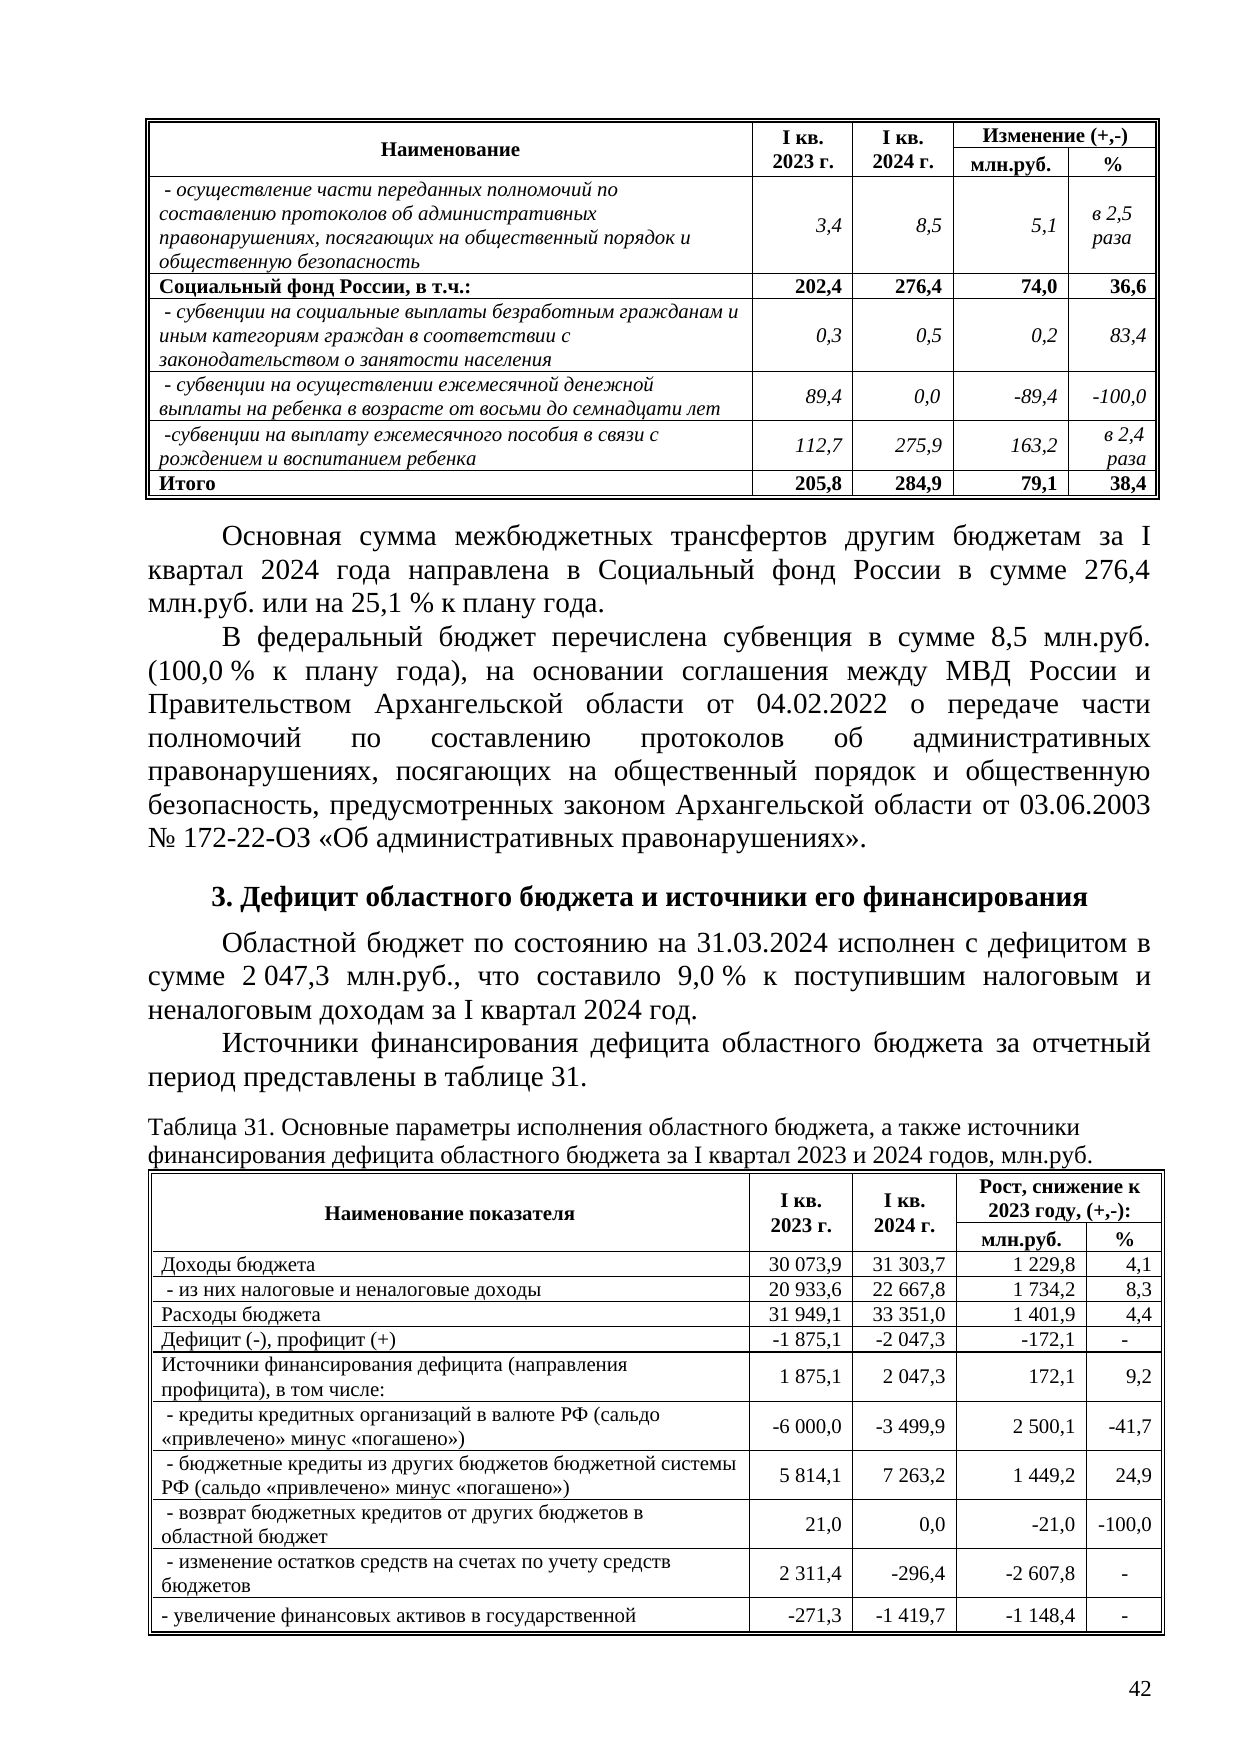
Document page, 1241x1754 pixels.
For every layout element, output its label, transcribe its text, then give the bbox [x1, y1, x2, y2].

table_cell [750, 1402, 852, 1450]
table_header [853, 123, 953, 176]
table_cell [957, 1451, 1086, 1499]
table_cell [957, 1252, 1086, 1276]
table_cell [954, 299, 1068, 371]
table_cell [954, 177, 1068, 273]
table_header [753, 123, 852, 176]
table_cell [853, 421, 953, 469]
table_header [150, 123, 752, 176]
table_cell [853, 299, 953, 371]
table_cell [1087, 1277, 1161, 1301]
text Источники финансирования дефицита областного бюджета за отчетный период представлены в таблице 31. [148, 1026, 1152, 1093]
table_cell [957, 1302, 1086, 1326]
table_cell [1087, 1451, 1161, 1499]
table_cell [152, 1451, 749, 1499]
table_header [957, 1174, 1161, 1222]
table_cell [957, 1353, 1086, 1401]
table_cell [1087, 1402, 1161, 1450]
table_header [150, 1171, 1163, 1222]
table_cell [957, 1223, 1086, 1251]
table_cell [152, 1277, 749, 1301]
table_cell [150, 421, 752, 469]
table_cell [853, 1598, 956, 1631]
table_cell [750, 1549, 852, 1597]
text В федеральный бюджет перечислена субвенция в сумме 8,5 млн.руб. (100,0 % к плану года), на основании соглашения между МВД России и Правительством Архангельской области от 04.02.2022 о передаче части полномочий по составлению протоколов об административных правонарушениях, посягающих на общественный порядок и общественную безопасность, предусмотренных законом Архангельской области от 03.06.2003 № 172-22-ОЗ «Об административных правонарушениях». [148, 619, 1152, 854]
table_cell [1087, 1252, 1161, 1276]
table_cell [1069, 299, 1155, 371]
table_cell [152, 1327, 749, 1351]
text Основная сумма межбюджетных трансфертов другим бюджетам за I квартал 2024 года направлена в Социальный фонд России в сумме 276,4 млн.руб. или на 25,1 % к плану года. [148, 518, 1152, 619]
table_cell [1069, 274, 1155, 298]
text Таблица 31. Основные параметры исполнения областного бюджета, а также источники финансирования дефицита областного бюджета за I квартал 2023 и 2024 годов, млн.руб. [148, 1112, 1152, 1169]
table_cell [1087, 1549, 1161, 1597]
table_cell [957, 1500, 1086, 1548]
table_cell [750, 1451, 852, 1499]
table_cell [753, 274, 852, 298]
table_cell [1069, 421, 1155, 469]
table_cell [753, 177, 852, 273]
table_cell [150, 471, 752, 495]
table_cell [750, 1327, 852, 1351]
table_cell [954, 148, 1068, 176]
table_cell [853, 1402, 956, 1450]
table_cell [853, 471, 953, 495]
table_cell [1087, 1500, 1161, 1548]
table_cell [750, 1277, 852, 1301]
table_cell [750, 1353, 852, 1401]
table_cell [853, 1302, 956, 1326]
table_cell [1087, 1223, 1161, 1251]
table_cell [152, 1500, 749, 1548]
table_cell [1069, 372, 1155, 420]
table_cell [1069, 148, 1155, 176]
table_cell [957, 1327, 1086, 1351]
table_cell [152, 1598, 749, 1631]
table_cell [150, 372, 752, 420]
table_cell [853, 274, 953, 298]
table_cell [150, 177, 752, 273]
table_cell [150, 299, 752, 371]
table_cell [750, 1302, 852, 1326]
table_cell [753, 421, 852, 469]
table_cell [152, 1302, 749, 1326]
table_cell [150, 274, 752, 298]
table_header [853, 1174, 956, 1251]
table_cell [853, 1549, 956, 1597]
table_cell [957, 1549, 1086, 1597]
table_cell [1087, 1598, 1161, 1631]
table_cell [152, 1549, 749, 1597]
text Областной бюджет по состоянию на 31.03.2024 исполнен с дефицитом в сумме 2 047,3 млн.руб., что составило 9,0 % к поступившим налоговым и неналоговым доходам за I квартал 2024 год. [148, 925, 1152, 1026]
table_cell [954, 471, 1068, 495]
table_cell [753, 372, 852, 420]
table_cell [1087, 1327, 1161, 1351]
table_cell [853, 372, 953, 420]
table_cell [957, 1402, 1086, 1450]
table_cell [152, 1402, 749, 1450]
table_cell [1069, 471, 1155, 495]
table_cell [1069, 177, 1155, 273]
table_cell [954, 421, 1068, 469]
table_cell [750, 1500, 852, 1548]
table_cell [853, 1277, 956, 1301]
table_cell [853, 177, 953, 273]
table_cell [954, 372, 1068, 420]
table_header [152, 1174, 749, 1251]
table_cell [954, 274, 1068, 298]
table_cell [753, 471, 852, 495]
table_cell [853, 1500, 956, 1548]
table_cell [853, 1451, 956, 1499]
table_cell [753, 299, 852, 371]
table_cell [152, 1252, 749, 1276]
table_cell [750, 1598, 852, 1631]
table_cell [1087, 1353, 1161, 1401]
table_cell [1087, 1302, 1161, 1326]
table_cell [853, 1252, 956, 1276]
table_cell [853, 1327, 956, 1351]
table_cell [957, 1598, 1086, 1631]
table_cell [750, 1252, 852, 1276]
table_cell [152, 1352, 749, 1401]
subtitle 3. Дефицит областного бюджета и источники его финансирования [148, 879, 1152, 912]
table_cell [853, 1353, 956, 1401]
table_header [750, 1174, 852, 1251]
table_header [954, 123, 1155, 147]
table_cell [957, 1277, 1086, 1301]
